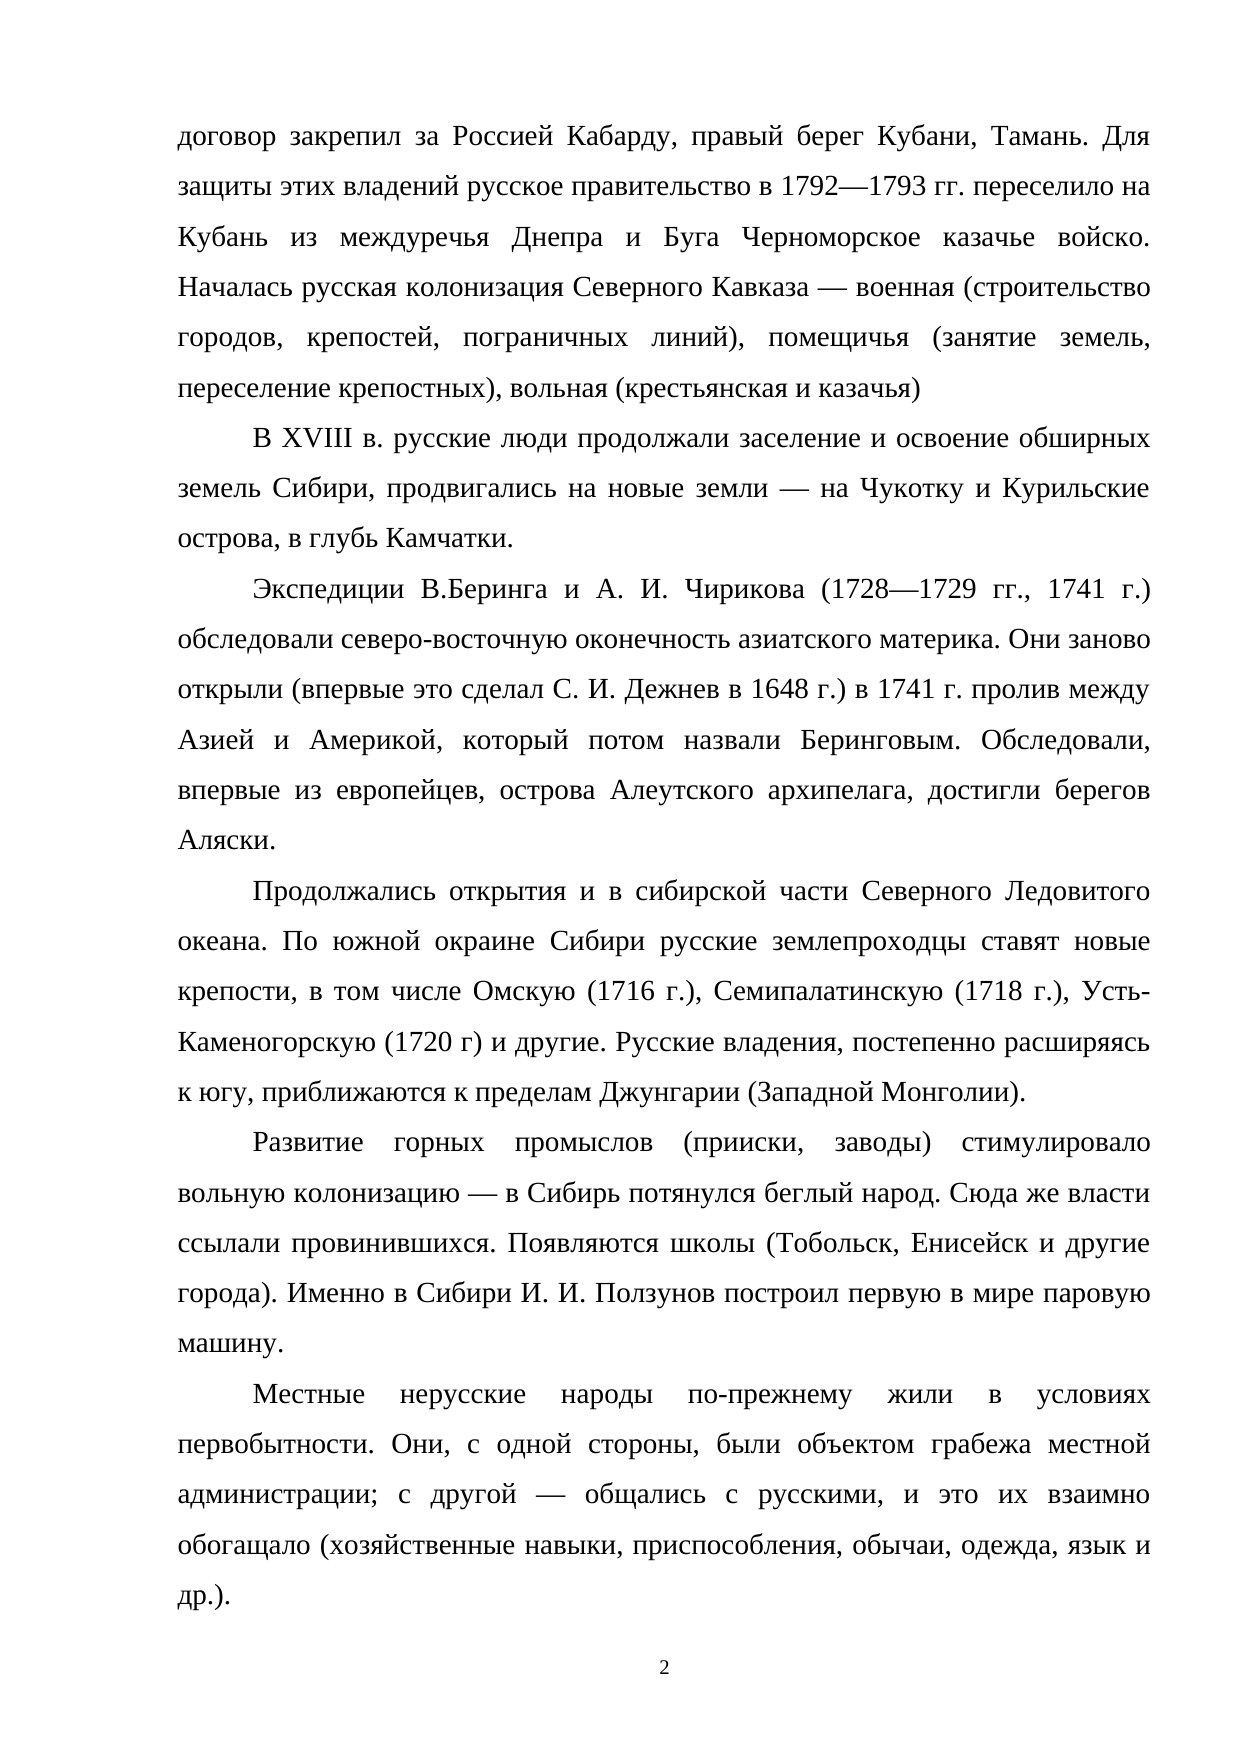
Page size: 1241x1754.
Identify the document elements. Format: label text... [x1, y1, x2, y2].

text В XVIII в. русские люди продолжали заселение и освоение обширных земель Сибири, продвигались на новые земли — на Чукотку и Курильские острова, в глубь Камчатки. [177, 420, 1152, 554]
text Развитие горных промыслов (прииски, заводы) стимулировало вольную колонизацию — в Сибирь потянулся беглый народ. Сюда же власти ссылали провинившихся. Появляются школы (Тобольск, Енисейск и другие города). Именно в Сибири И. И. Ползунов построил первую в мире паровую машину. [177, 1124, 1152, 1359]
text Местные нерусские народы по-прежнему жили в условиях первобытности. Они, с одной стороны, были объектом грабежа местной администрации; с другой — общались с русскими, и это их взаимно обогащало (хозяйственные навыки, приспособления, обычаи, одежда, язык и др.). [177, 1376, 1152, 1611]
text Продолжались открытия и в сибирской части Северного Ледовитого океана. По южной окраине Сибири русские землепроходцы ставят новые крепости, в том числе Омскую (1716 г.), Семипалатинскую (1718 г.), Усть-Каменогорскую (1720 г) и другие. Русские владения, постепенно расширяясь к югу, приближаются к пределам Джунгарии (Западной Монголии). [177, 873, 1152, 1108]
text Экспедиции В.Беринга и А. И. Чирикова (1728—1729 гг., 1741 г.) обследовали северо-восточную оконечность азиатского материка. Они заново открыли (впервые это сделал С. И. Дежнев в 1648 г.) в 1741 г. пролив между Азией и Америкой, который потом назвали Беринговым. Обследовали, впервые из европейцев, острова Алеутского архипелага, достигли берегов Аляски. [177, 571, 1152, 856]
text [177, 118, 1152, 403]
